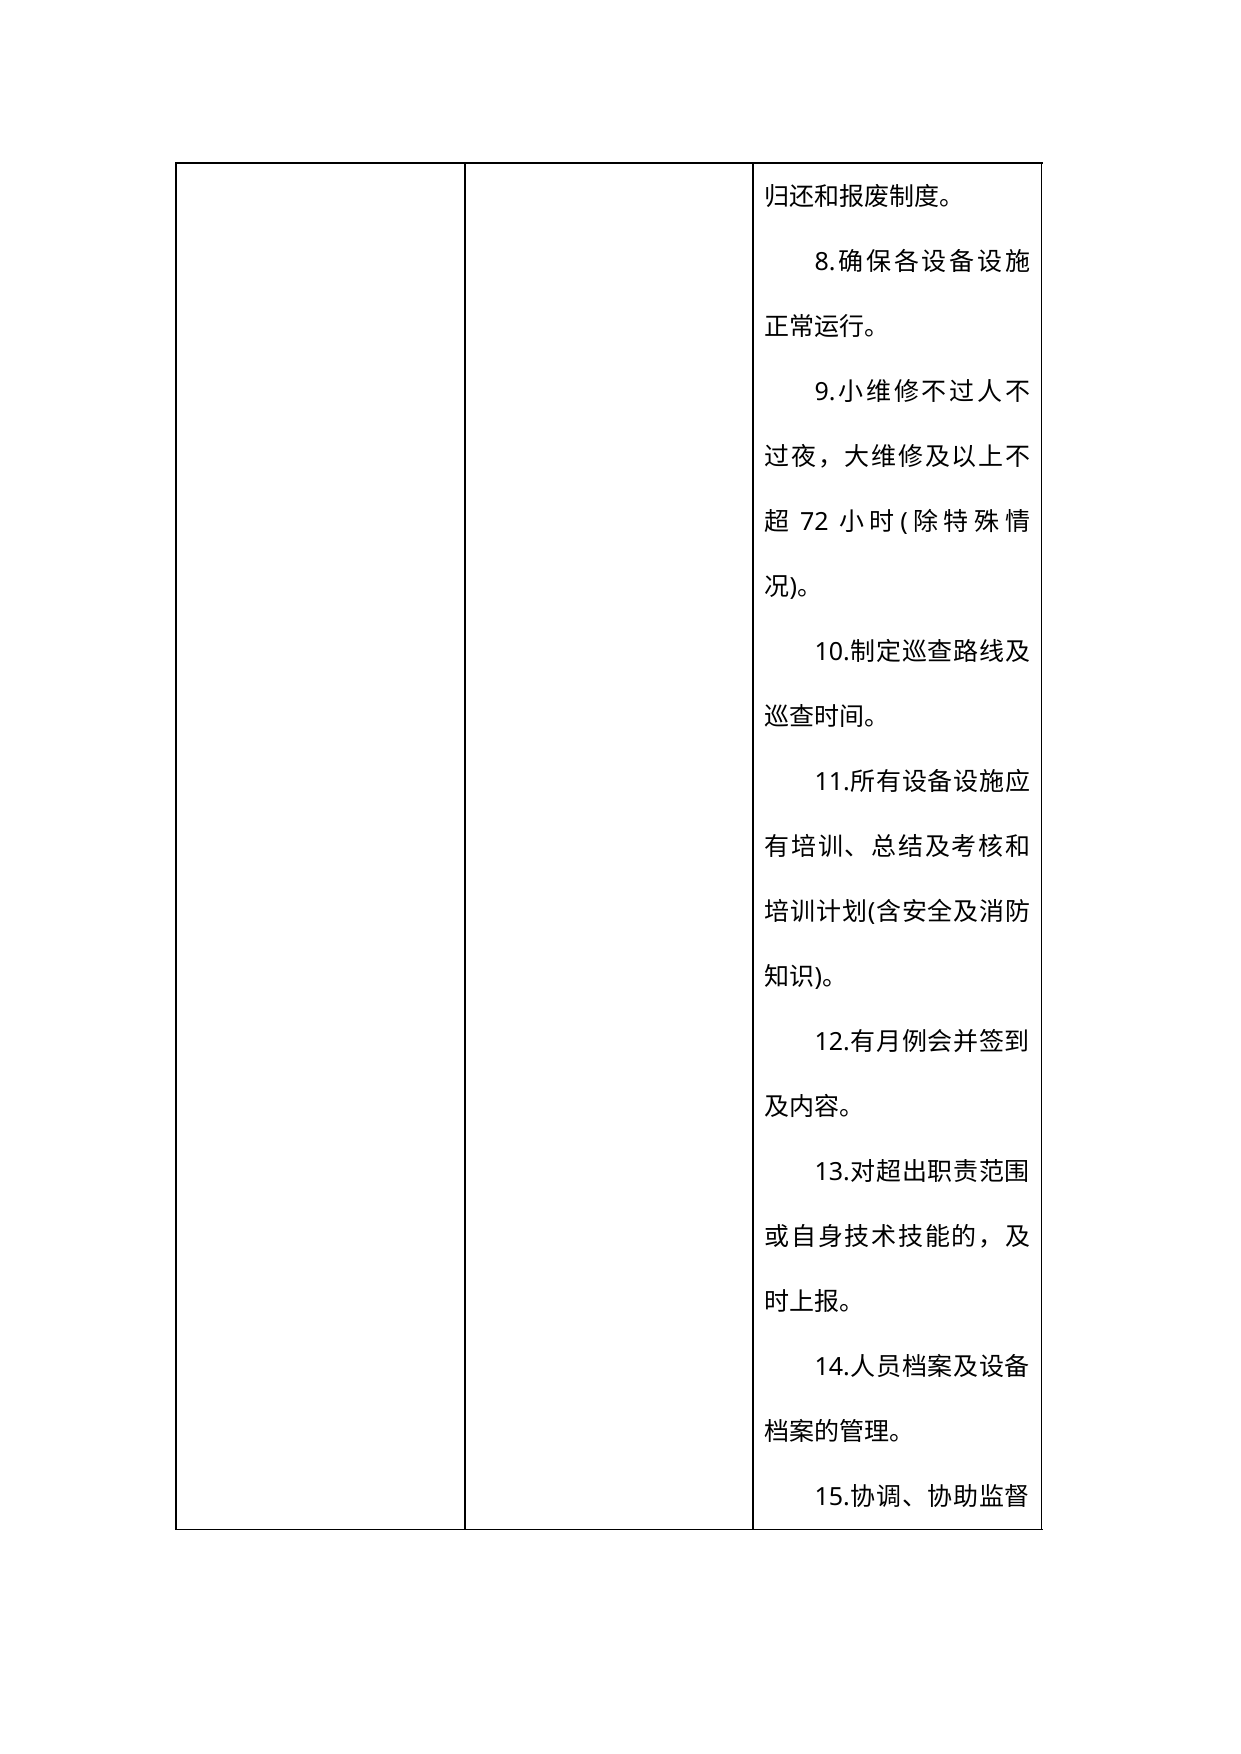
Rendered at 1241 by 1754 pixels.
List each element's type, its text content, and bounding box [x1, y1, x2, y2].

table_cell 4 [177, 164, 464, 1528]
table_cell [754, 164, 1041, 1528]
table_cell [466, 164, 752, 1528]
